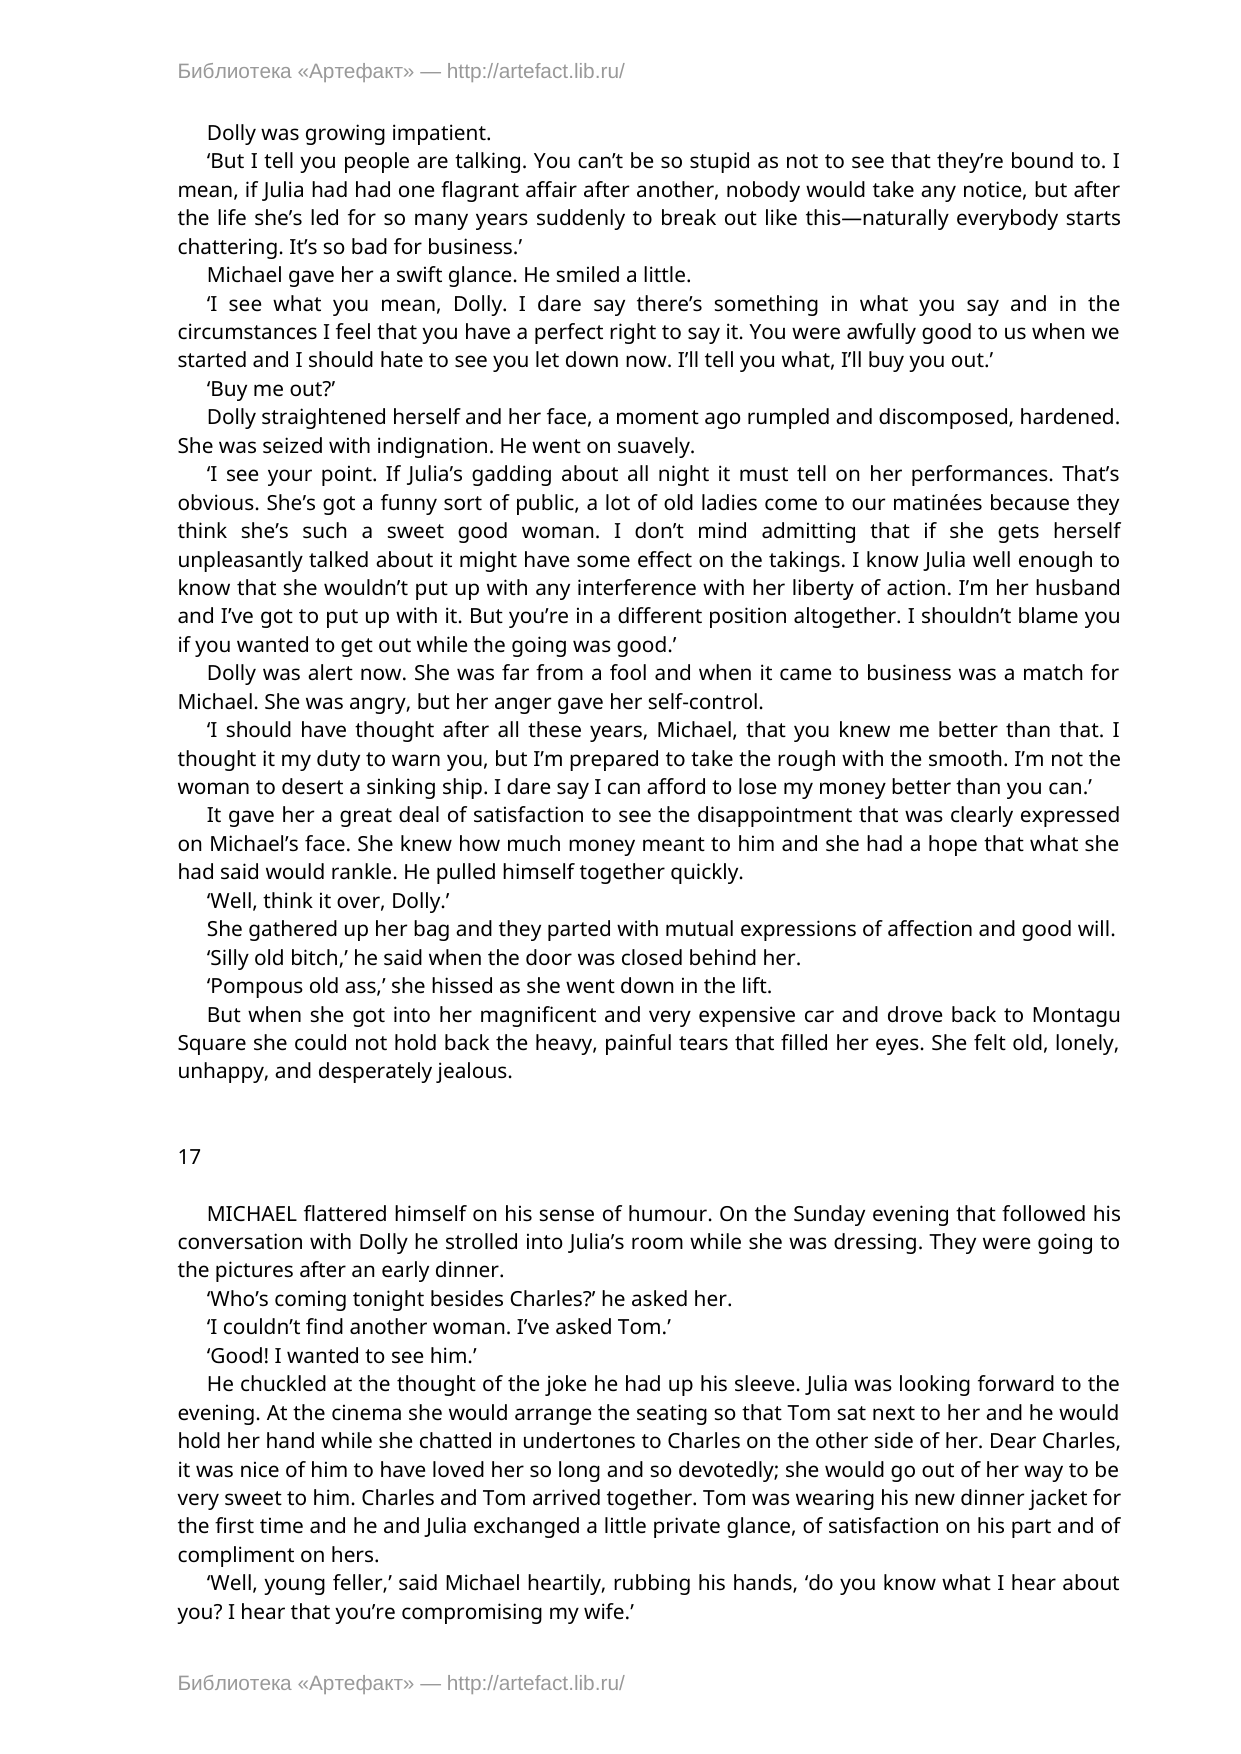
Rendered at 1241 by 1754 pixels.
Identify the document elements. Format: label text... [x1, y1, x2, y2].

text ‘I couldn’t find another woman. I’ve asked Tom.’ [177, 1312, 1122, 1341]
text ‘Good! I wanted to see him.’ [177, 1341, 1122, 1369]
text Dolly was alert now. She was far from a fool and when it came to business was a match for Michael. She was angry, but her anger gave her self-control. [177, 658, 1122, 715]
text But when she got into her magnificent and very expensive car and drove back to Montagu Square she could not hold back the heavy, painful tears that filled her eyes. She felt old, lonely, unhappy, and desperately jealous. [177, 1000, 1122, 1085]
text ‘Well, think it over, Dolly.’ [177, 886, 1122, 914]
subtitle 17 [177, 1142, 1122, 1170]
text ‘Buy me out?’ [177, 374, 1122, 402]
text ‘Who’s coming tonight besides Charles?’ he asked her. [177, 1284, 1122, 1312]
text It gave her a great deal of satisfaction to see the disappointment that was clearly expressed on Michael’s face. She knew how much money meant to him and she had a hope that what she had said would rankle. He pulled himself together quickly. [177, 801, 1122, 886]
text ‘I see what you mean, Dolly. I dare say there’s something in what you say and in the circumstances I feel that you have a perfect right to say it. You were awfully good to us when we started and I should hate to see you let down now. I’ll tell you what, I’ll buy you out.’ [177, 289, 1122, 374]
text He chuckled at the thought of the joke he had up his sleeve. Julia was looking forward to the evening. At the cinema she would arrange the seating so that Tom sat next to her and he would hold her hand while she chatted in undertones to Charles on the other side of her. Dear Charles, it was nice of him to have loved her so long and so devotedly; she would go out of her way to be very sweet to him. Charles and Tom arrived together. Tom was wearing his new dinner jacket for the first time and he and Julia exchanged a little private glance, of satisfaction on his part and of compliment on hers. [177, 1369, 1122, 1568]
text ‘I should have thought after all these years, Michael, that you knew me better than that. I thought it my duty to warn you, but I’m prepared to take the rough with the smooth. I’m not the woman to desert a sinking ship. I dare say I can afford to lose my money better than you can.’ [177, 715, 1122, 801]
text ‘Silly old bitch,’ he said when the door was closed behind her. [177, 943, 1122, 971]
text ‘Pompous old ass,’ she hissed as she went down in the lift. [177, 971, 1122, 1000]
text Michael gave her a swift glance. He smiled a little. [177, 260, 1122, 289]
text MICHAEL flattered himself on his sense of humour. On the Sunday evening that followed his conversation with Dolly he strolled into Julia’s room while she was dressing. They were going to the pictures after an early dinner. [177, 1199, 1122, 1284]
text ‘But I tell you people are talking. You can’t be so stupid as not to see that they’re bound to. I mean, if Julia had had one flagrant affair after another, nobody would take any notice, but after the life she’s led for so many years suddenly to break out like this—naturally everybody starts chattering. It’s so bad for business.’ [177, 147, 1122, 260]
text Dolly straightened herself and her face, a moment ago rumpled and discomposed, hardened. She was seized with indignation. He went on suavely. [177, 402, 1122, 459]
text Dolly was growing impatient. [177, 118, 1122, 147]
text She gathered up her bag and they parted with mutual expressions of affection and good will. [177, 914, 1122, 943]
text ‘I see your point. If Julia’s gadding about all night it must tell on her performances. That’s obvious. She’s got a funny sort of public, a lot of old ladies come to our matinées because they think she’s such a sweet good woman. I don’t mind admitting that if she gets herself unpleasantly talked about it might have some effect on the takings. I know Julia well enough to know that she wouldn’t put up with any interference with her liberty of action. I’m her husband and I’ve got to put up with it. But you’re in a different position altogether. I shouldn’t blame you if you wanted to get out while the going was good.’ [177, 459, 1122, 658]
text ‘Well, young feller,’ said Michael heartily, rubbing his hands, ‘do you know what I hear about you? I hear that you’re compromising my wife.’ [177, 1568, 1122, 1625]
